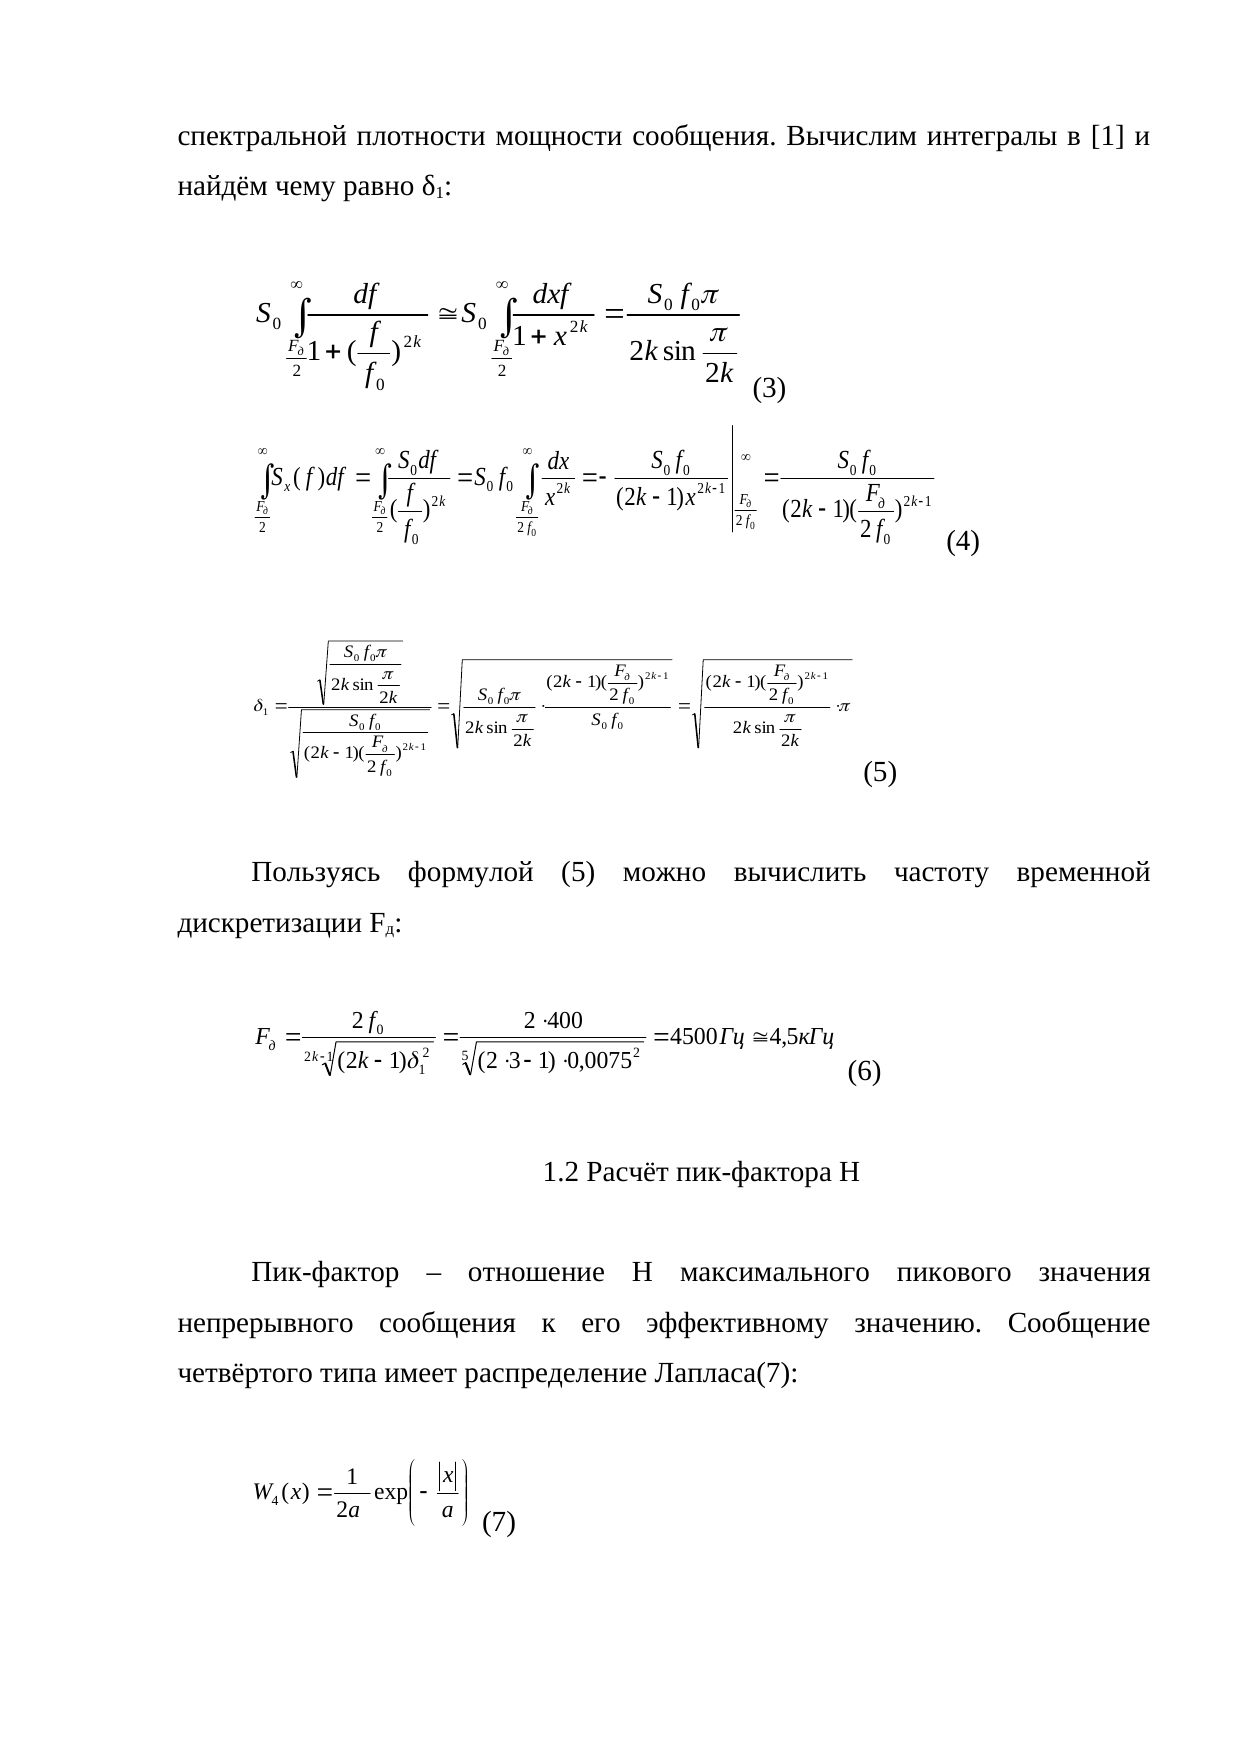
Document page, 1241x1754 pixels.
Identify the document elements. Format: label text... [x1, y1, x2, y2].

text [177, 118, 1152, 202]
text Пользуясь формулой (5) можно вычислить частоту временной дискретизации Fд: [177, 854, 1152, 938]
text 1.2 Расчёт пик-фактора Н [177, 1154, 1152, 1187]
text (5) [177, 573, 1152, 787]
text (4) [177, 420, 1152, 556]
text (3) [177, 269, 1152, 403]
text (7) [177, 1456, 1152, 1537]
text (6) [177, 1006, 1152, 1087]
text Пик-фактор – отношение Н максимального пикового значения непрерывного сообщения к его эффективному значению. Сообщение четвёртого типа имеет распределение Лапласа(7): [177, 1254, 1152, 1389]
